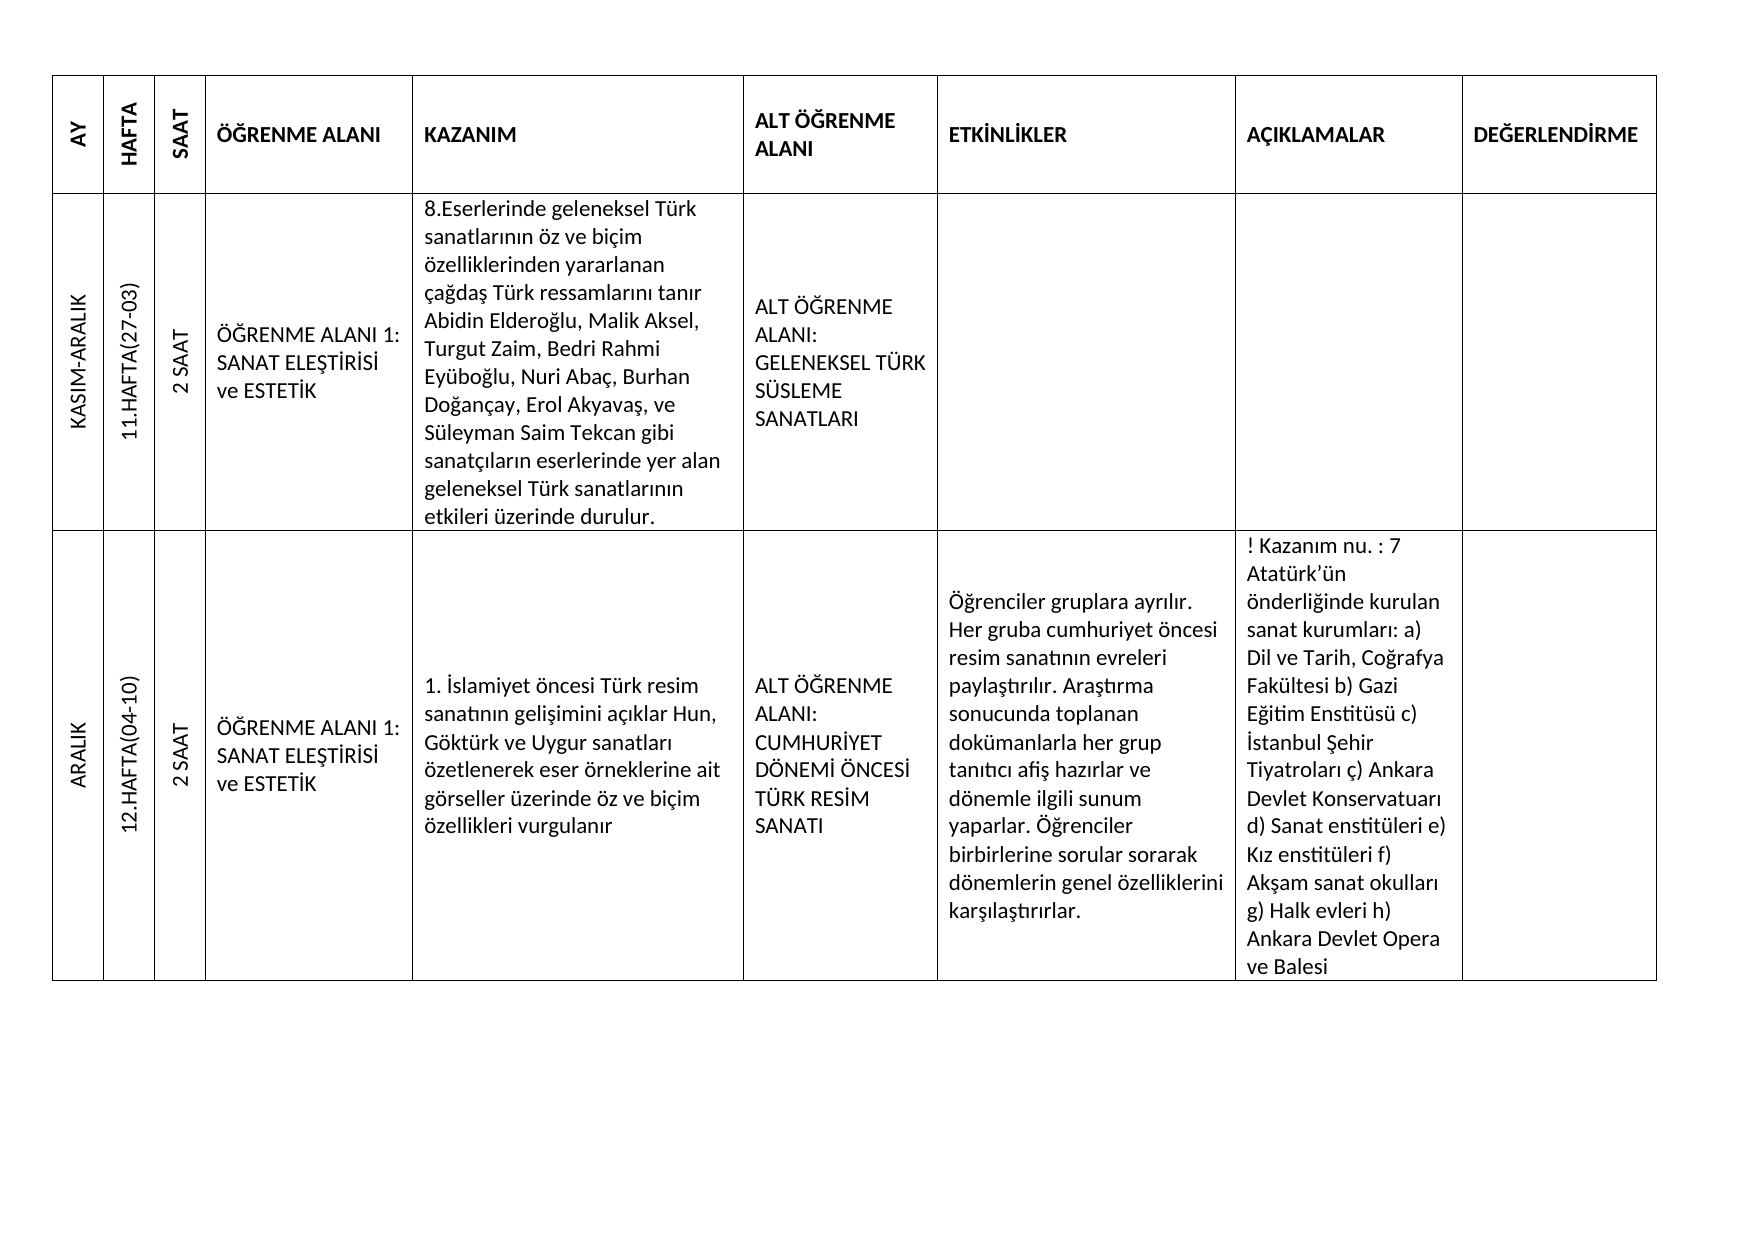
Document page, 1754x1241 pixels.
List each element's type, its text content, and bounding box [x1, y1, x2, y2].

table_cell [206, 531, 412, 980]
table_cell 1. İslamiyet öncesi Türk resim sanatının gelişimini açıklar Hun, Göktürk ve Uygur sanatları özetlenerek eser örneklerine ait görseller üzerinde öz ve biçim özellikleri vurgulanır [413, 531, 743, 980]
table_cell ALT ÖĞRENME ALANI: GELENEKSEL TÜRK SÜSLEME SANATLARI [744, 194, 937, 530]
table_header AY [53, 76, 103, 193]
table_header SAAT [155, 76, 205, 193]
table_cell [938, 194, 1235, 530]
table_header ETKİNLİKLER [938, 76, 1235, 193]
table_cell [1463, 531, 1656, 980]
table_cell [1236, 194, 1462, 530]
table_cell 8.Eserlerinde geleneksel Türk sanatlarının öz ve biçim özelliklerinden yararlanan çağdaş Türk ressamlarını tanır Abidin Elderoğlu, Malik Aksel, Turgut Zaim, Bedri Rahmi Eyüboğlu, Nuri Abaç, Burhan Doğançay, Erol Akyavaş, ve Süleyman Saim Tekcan gibi sanatçıların eserlerinde yer alan geleneksel Türk sanatlarının etkileri üzerinde durulur. [413, 194, 743, 530]
table_cell 11.HAFTA(27-03) [104, 194, 154, 530]
table_cell ARALIK [53, 531, 103, 980]
table_cell [1463, 194, 1656, 530]
table_header KAZANIM [413, 76, 743, 193]
table_cell 2 SAAT [155, 194, 205, 530]
table_header HAFTA [104, 76, 154, 193]
table_header AÇIKLAMALAR [1236, 76, 1462, 193]
table_header DEĞERLENDİRME [1463, 76, 1656, 193]
table_cell KASIM-ARALIK [53, 194, 103, 530]
table_cell 2 SAAT [155, 531, 205, 980]
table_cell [744, 531, 937, 980]
table_header ALT ÖĞRENME ALANI [744, 76, 937, 193]
table_header ÖĞRENME ALANI [206, 76, 412, 193]
table_cell 12.HAFTA(04-10) [104, 531, 154, 980]
table_cell ÖĞRENME ALANI 1: SANAT ELEŞTİRİSİ ve ESTETİK [206, 194, 412, 530]
table_cell Öğrenciler gruplara ayrılır. Her gruba cumhuriyet öncesi resim sanatının evreleri paylaştırılır. Araştırma sonucunda toplanan dokümanlarla her grup tanıtıcı afiş hazırlar ve dönemle ilgili sunum yaparlar. Öğrenciler birbirlerine sorular sorarak dönemlerin genel özelliklerini karşılaştırırlar. [938, 531, 1235, 980]
table_cell ! Kazanım nu. : 7 Atatürk’ün önderliğinde kurulan sanat kurumları: a) Dil ve Tarih, Coğrafya Fakültesi b) Gazi Eğitim Enstitüsü c) İstanbul Şehir Tiyatroları ç) Ankara Devlet Konservatuarı d) Sanat enstitüleri e) Kız enstitüleri f) Akşam sanat okulları g) Halk evleri h) Ankara Devlet Opera ve Balesi [1236, 531, 1462, 980]
